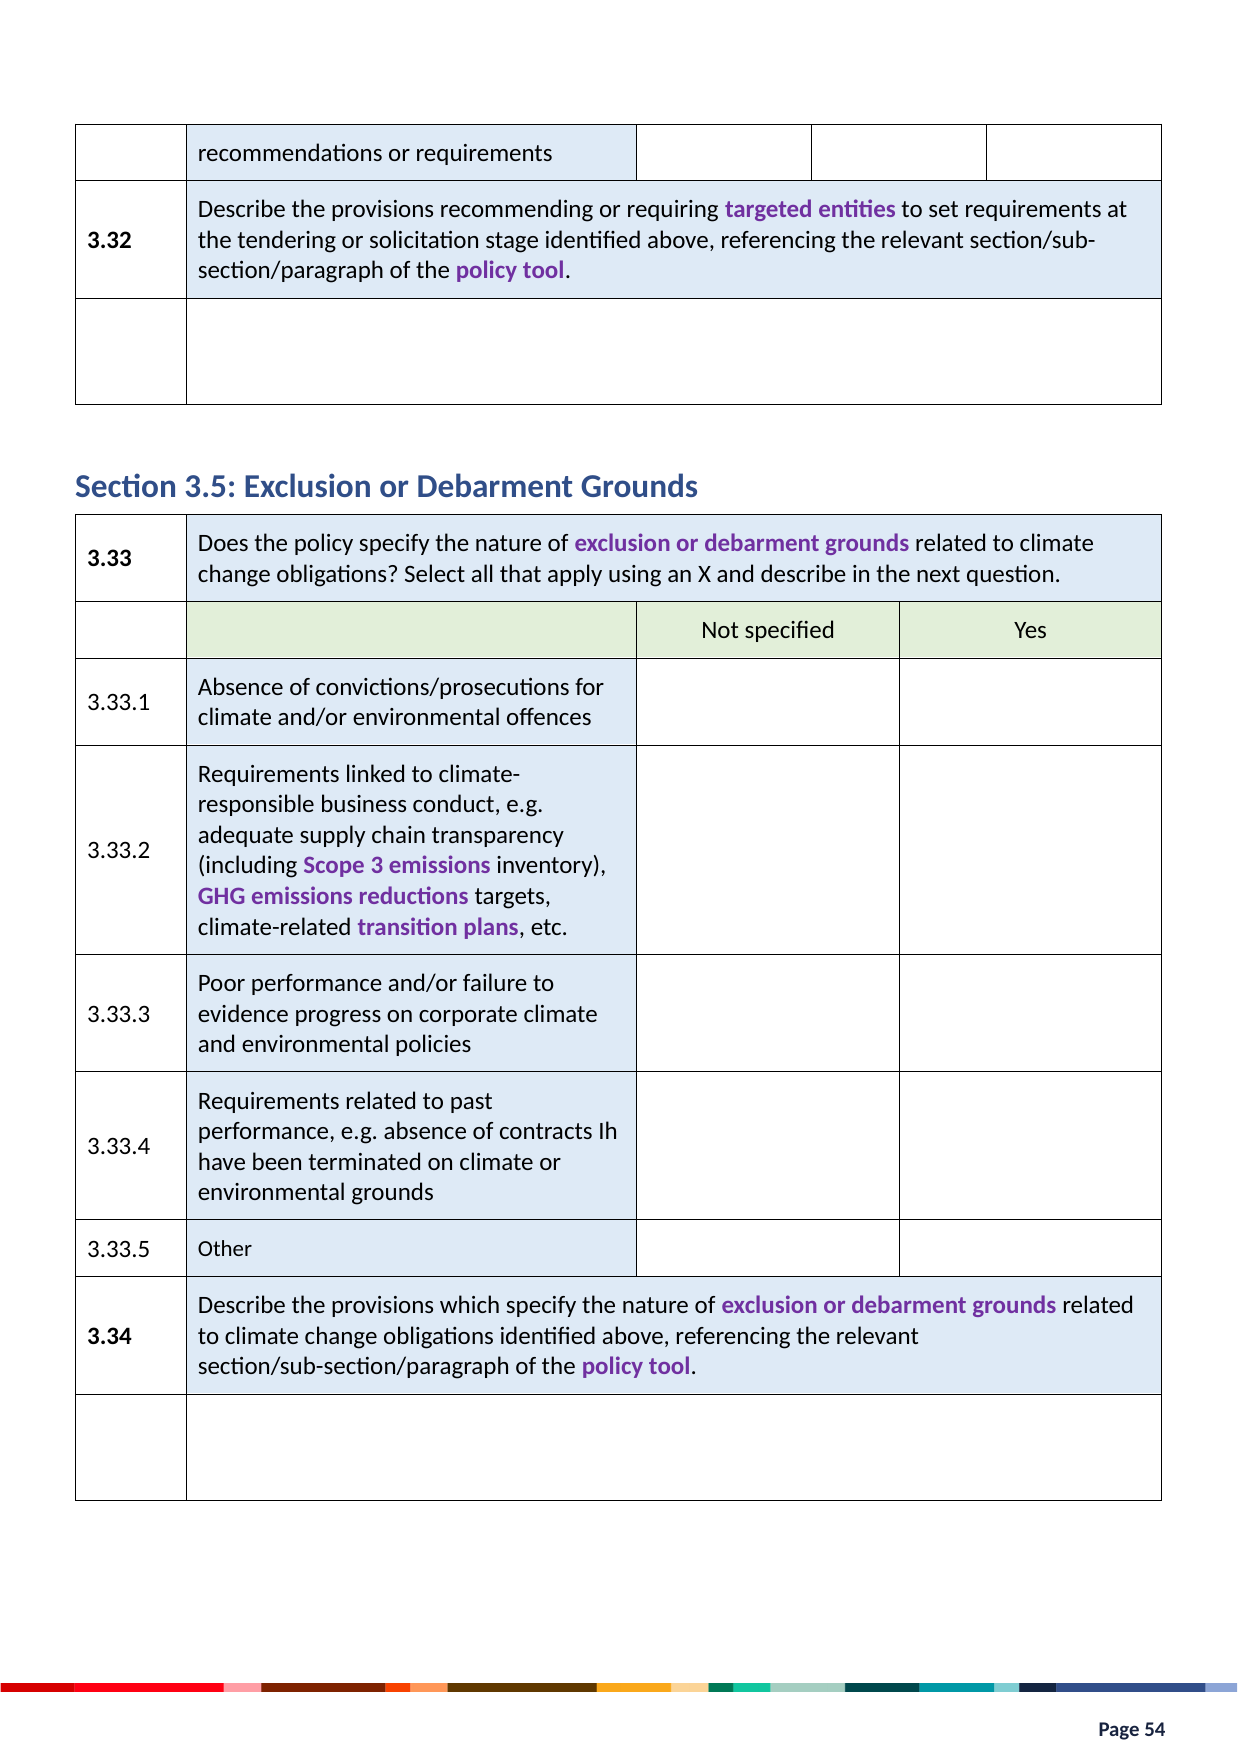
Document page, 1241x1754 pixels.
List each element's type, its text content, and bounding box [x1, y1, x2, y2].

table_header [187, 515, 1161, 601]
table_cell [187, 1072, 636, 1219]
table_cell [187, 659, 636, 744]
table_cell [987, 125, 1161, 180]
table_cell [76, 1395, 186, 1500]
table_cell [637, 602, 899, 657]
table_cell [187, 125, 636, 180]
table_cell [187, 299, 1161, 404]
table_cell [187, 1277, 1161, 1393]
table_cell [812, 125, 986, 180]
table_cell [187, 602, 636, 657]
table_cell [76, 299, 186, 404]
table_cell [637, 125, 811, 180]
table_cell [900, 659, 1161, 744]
subtitle Section 3.5: Exclusion or Debarment Grounds [75, 465, 1165, 505]
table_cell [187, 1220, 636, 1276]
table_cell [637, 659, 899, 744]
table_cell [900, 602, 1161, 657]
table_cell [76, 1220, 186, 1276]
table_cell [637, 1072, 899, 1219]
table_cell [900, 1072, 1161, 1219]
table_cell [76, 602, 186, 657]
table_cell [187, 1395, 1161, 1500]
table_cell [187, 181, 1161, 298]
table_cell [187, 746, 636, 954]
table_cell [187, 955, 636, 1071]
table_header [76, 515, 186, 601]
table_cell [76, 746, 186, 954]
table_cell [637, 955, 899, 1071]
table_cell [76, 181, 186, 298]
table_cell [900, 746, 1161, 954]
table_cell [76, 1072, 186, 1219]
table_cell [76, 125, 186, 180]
picture [0, 1683, 1236, 1692]
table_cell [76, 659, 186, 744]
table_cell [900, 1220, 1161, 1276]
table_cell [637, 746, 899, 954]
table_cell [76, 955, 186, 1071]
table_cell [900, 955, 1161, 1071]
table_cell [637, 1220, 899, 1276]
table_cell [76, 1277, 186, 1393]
